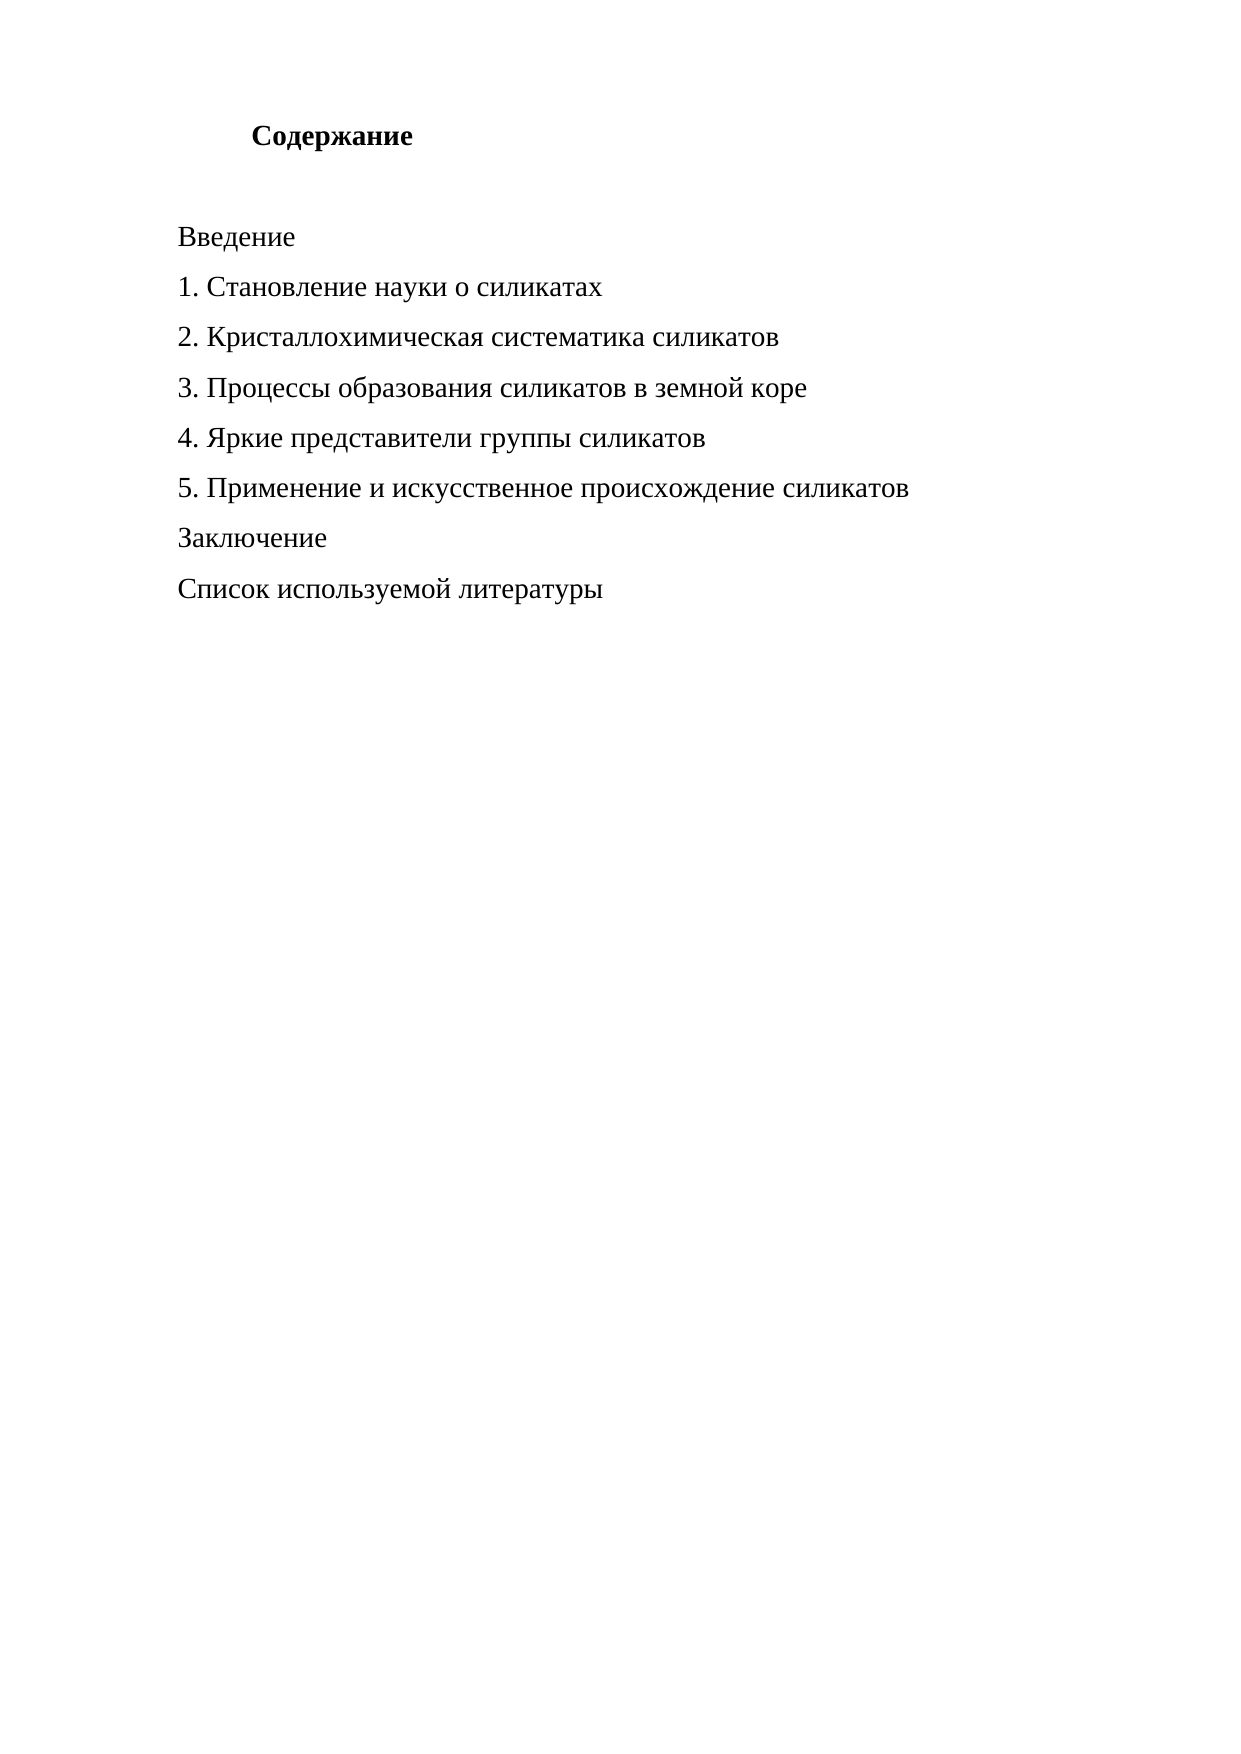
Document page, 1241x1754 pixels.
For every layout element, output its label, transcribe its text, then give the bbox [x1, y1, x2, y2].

text 4. Яркие представители группы силикатов [177, 420, 1152, 453]
text Содержание [177, 118, 1152, 152]
text 1. Становление науки о силикатах [177, 269, 1152, 303]
text Введение [177, 219, 1152, 252]
text 5. Применение и искусственное происхождение силикатов [177, 470, 1152, 504]
text 2. Кристаллохимическая систематика силикатов [177, 319, 1152, 353]
text Список используемой литературы [177, 571, 1152, 604]
text 3. Процессы образования силикатов в земной коре [177, 370, 1152, 403]
text Заключение [177, 521, 1152, 554]
